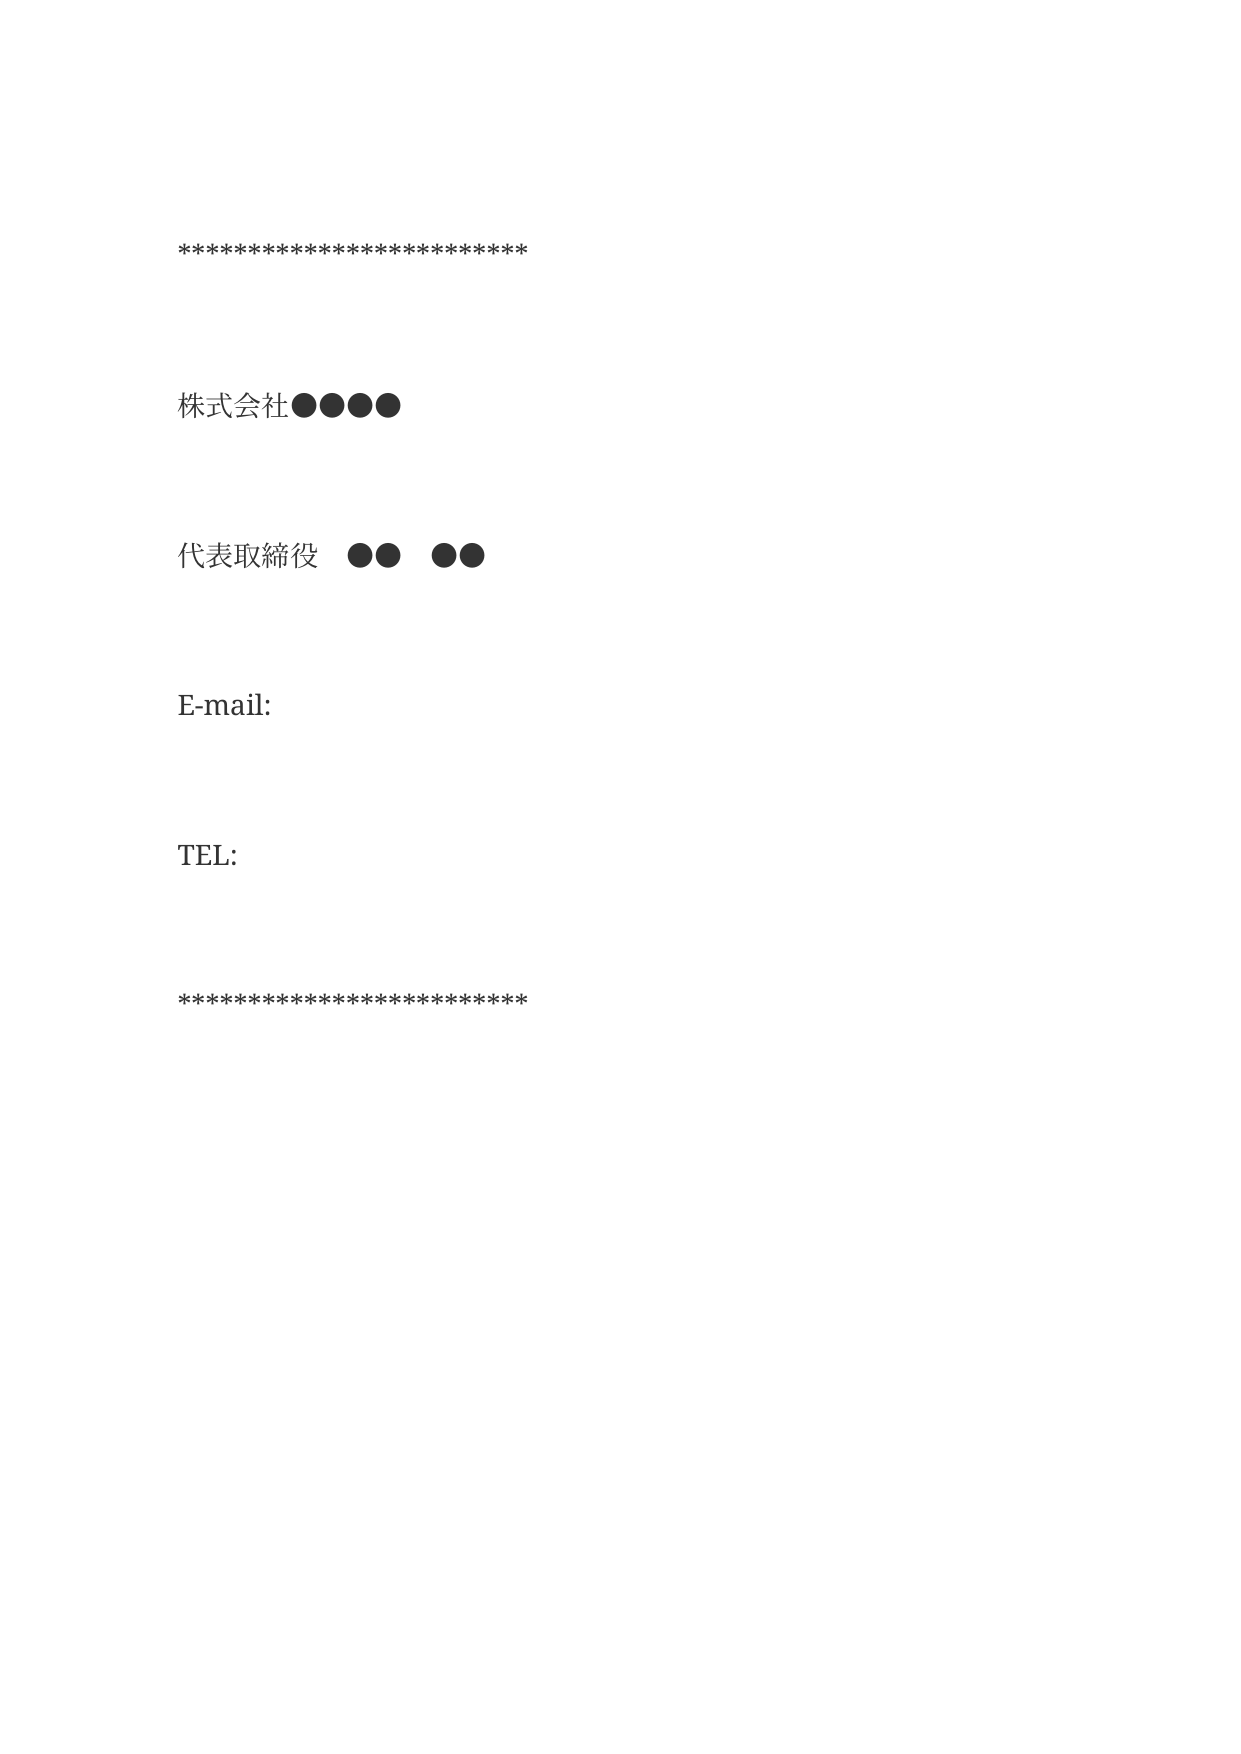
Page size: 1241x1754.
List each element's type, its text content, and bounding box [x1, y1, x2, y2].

text ************************* 株式会社●●●● 代表取締役 ●● ●● E-mail: TEL: ************************* [177, 217, 1063, 1042]
